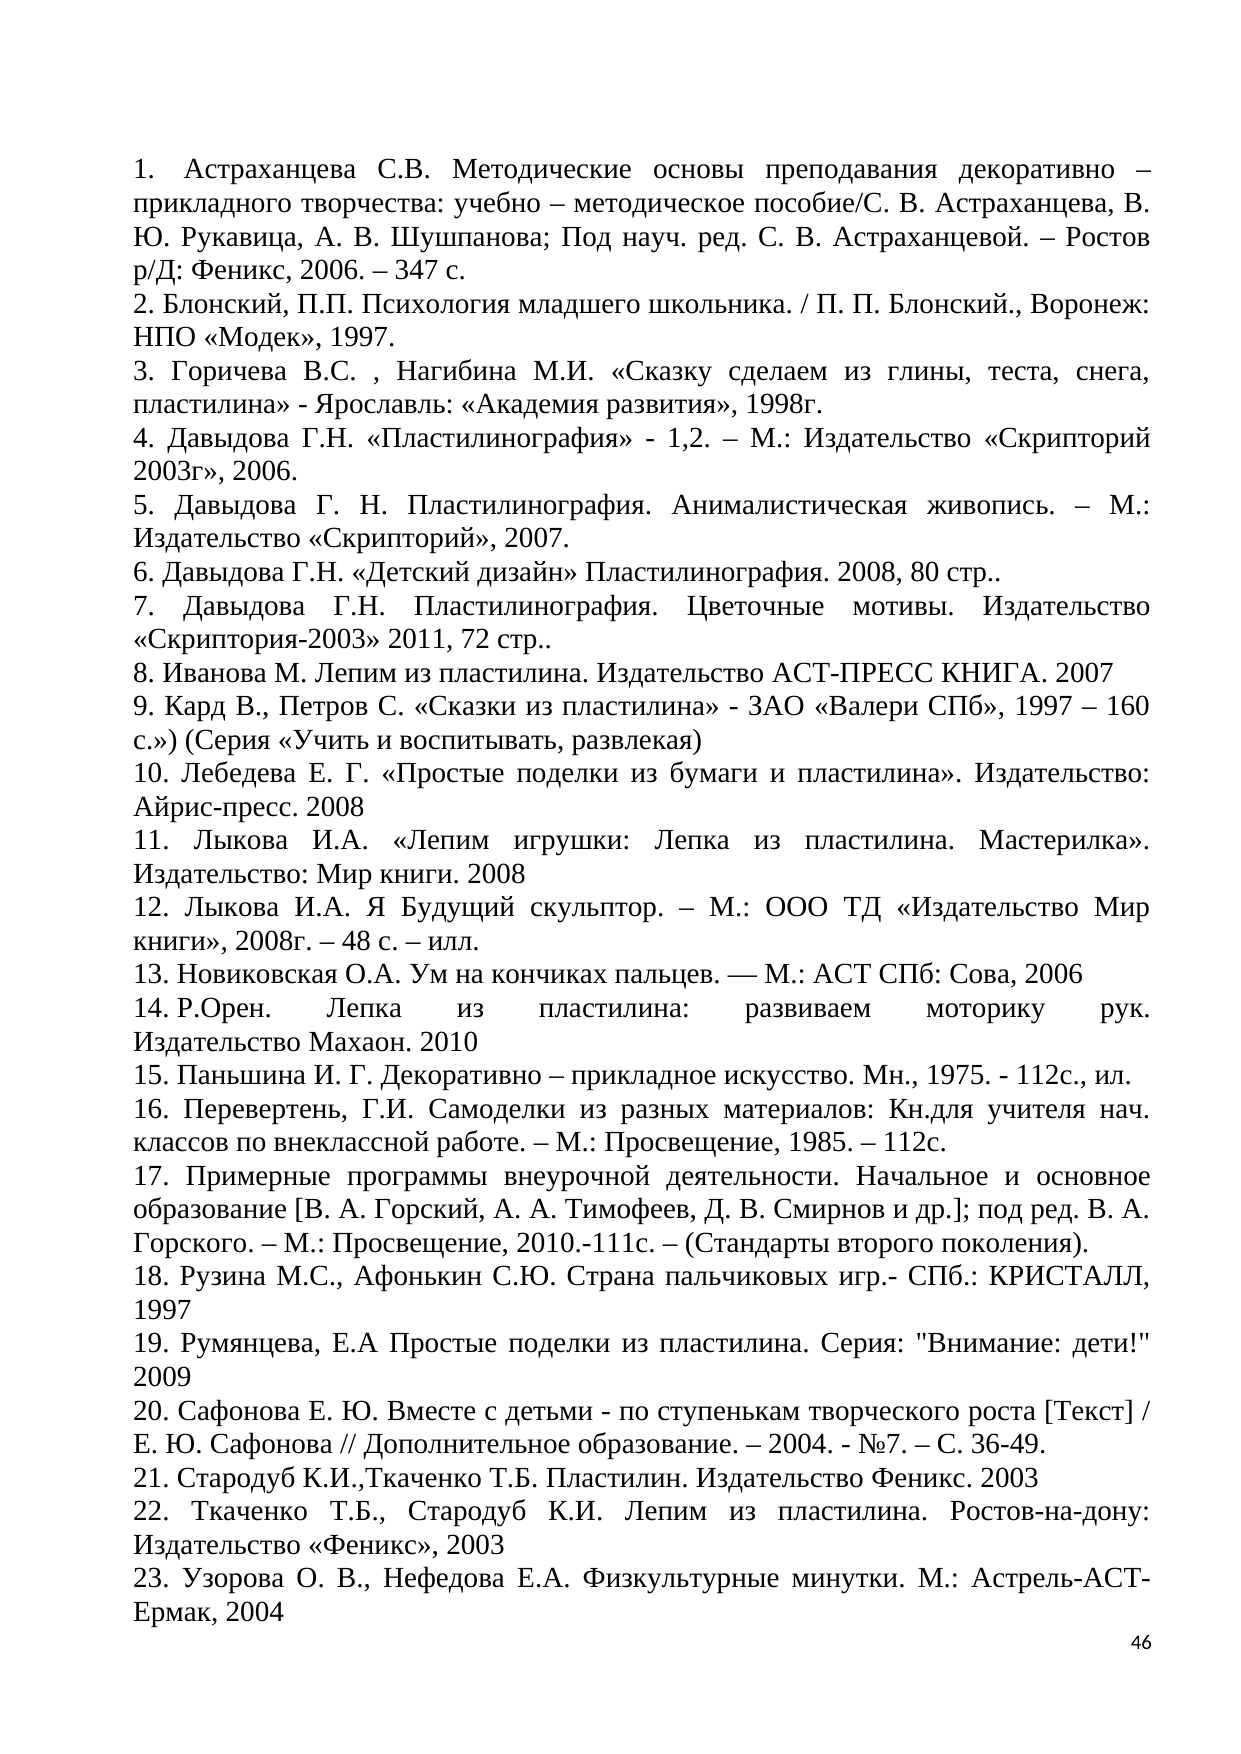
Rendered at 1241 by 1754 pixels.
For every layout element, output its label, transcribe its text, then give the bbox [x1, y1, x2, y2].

text 16. Перевертень, Г.И. Самоделки из разных материалов: Кн.для учителя нач. классов по внеклассной работе. – М.: Просвещение, 1985. – 112с. [133, 1091, 1152, 1158]
text 21. Стародуб К.И.,Ткаченко Т.Б. Пластилин. Издательство Феникс. 2003 [133, 1460, 1152, 1493]
text 13. Новиковская О.А. Ум на кончиках пальцев. — М.: АСТ СПб: Сова, 2006 [133, 957, 1152, 990]
text 22. Ткаченко Т.Б., Стародуб К.И. Лепим из пластилина. Ростов-на-дону: Издательство «Феникс», 2003 [133, 1493, 1152, 1560]
text 7. Давыдова Г.Н. Пластилинография. Цветочные мотивы. Издательство «Скриптория-2003» 2011, 72 стр.. [133, 588, 1152, 655]
text 2. Блонский, П.П. Психология младшего школьника. / П. П. Блонский., Воронеж: НПО «Модек», 1997. [133, 286, 1152, 353]
text 19. Румянцева, Е.А Простые поделки из пластилина. Серия: "Внимание: дети!" 2009 [133, 1326, 1152, 1393]
text 3. Горичева В.С. , Нагибина М.И. «Сказку сделаем из глины, теста, снега, пластилина» - Ярославль: «Академия развития», 1998г. [133, 353, 1152, 420]
text 6. Давыдова Г.Н. «Детский дизайн» Пластилинография. 2008, 80 стр.. [133, 554, 1152, 588]
text 15. Паньшина И. Г. Декоративно – прикладное искусство. Мн., 1975. - 112с., ил. [133, 1057, 1152, 1091]
text 9. Кард В., Петров С. «Сказки из пластилина» - ЗАО «Валери СПб», 1997 – 160 с.») (Серия «Учить и воспитывать, развлекая) [133, 688, 1152, 755]
text 8. Иванова М. Лепим из пластилина. Издательство АСТ-ПРЕСС КНИГА. 2007 [133, 655, 1152, 688]
text 5. Давыдова Г. Н. Пластилинография. Анималистическая живопись. – М.: Издательство «Скрипторий», 2007. [133, 487, 1152, 554]
text 17. Примерные программы внеурочной деятельности. Начальное и основное образование [В. А. Горский, А. А. Тимофеев, Д. В. Смирнов и др.]; под ред. В. А. Горского. – М.: Просвещение, 2010.-111с. – (Стандарты второго поколения). [133, 1158, 1152, 1258]
text 18. Рузина М.С., Афонькин С.Ю. Страна пальчиковых игр.- СПб.: КРИСТАЛЛ, 1997 [133, 1258, 1152, 1326]
text 11. Лыкова И.А. «Лепим игрушки: Лепка из пластилина. Мастерилка». Издательство: Мир книги. 2008 [133, 822, 1152, 889]
text 23. Узорова О. В., Нефедова Е.А. Физкультурные минутки. М.: Астрель-АСТ-Ермак, 2004 [133, 1560, 1152, 1627]
text 20. Сафонова Е. Ю. Вместе с детьми - по ступенькам творческого роста [Текст] / Е. Ю. Сафонова // Дополнительное образование. – 2004. - №7. – С. 36-49. [133, 1393, 1152, 1460]
text 14. Р.Орен. Лепка из пластилина: развиваем моторику рук. Издательство Махаон. 2010 [133, 990, 1152, 1057]
text 1. Астраханцева С.В. Методические основы преподавания декоративно – прикладного творчества: учебно – методическое пособие/С. В. Астраханцева, В. Ю. Рукавица, А. В. Шушпанова; Под науч. ред. С. В. Астраханцевой. – Ростов р/Д: Феникс, 2006. – 347 с. [133, 118, 1152, 286]
text 12. Лыкова И.А. Я Будущий скульптор. – М.: ООО ТД «Издательство Мир книги», 2008г. – 48 с. – илл. [133, 889, 1152, 957]
text 10. Лебедева Е. Г. «Простые поделки из бумаги и пластилина». Издательство: Айрис-пресс. 2008 [133, 755, 1152, 822]
text 4. Давыдова Г.Н. «Пластилинография» - 1,2. – М.: Издательство «Скрипторий 2003г», 2006. [133, 420, 1152, 487]
